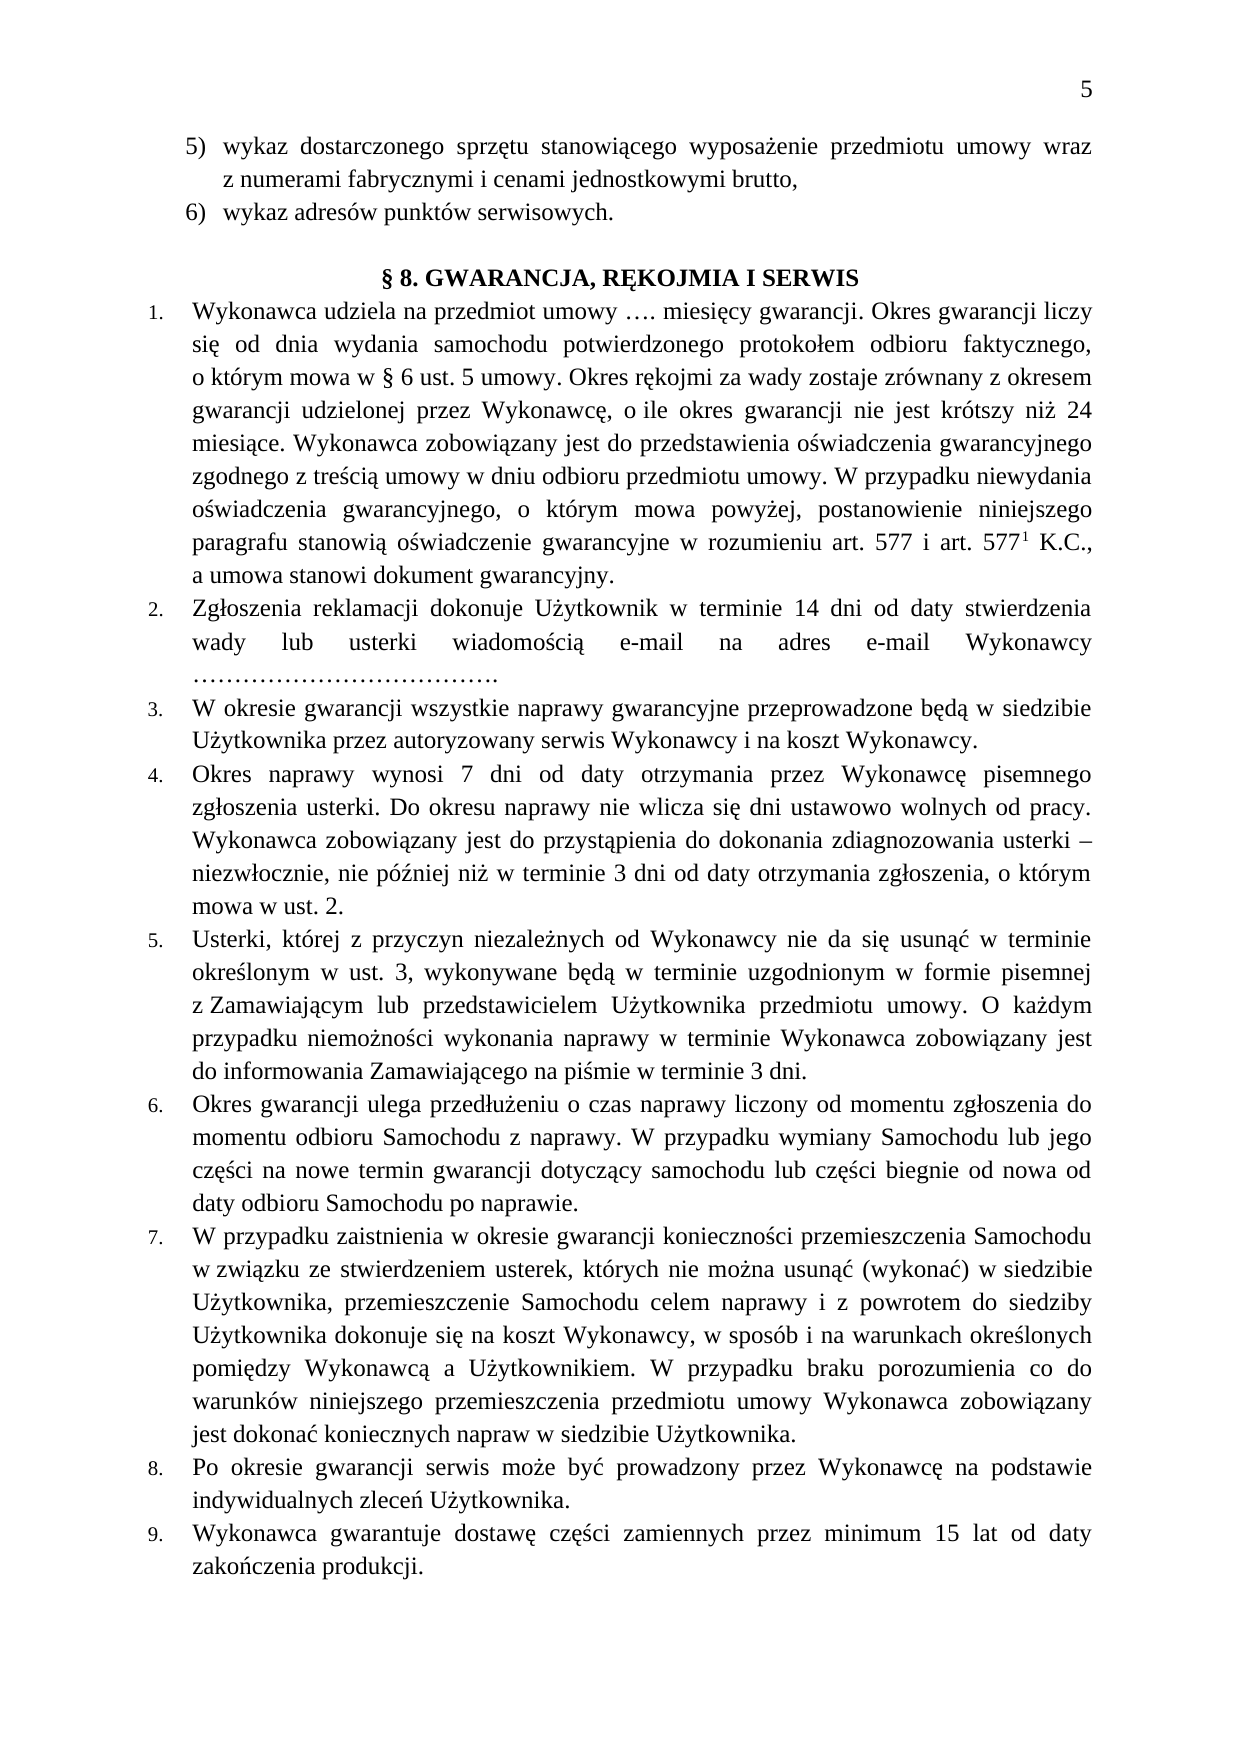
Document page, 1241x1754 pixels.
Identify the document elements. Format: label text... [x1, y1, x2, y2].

list Okres gwarancji ulega przedłużeniu o czas naprawy liczony od momentu zgłoszenia do momentu odbioru Samochodu z naprawy. W przypadku wymiany Samochodu lub jego części na nowe termin gwarancji dotyczący samochodu lub części biegnie od nowa od daty odbioru Samochodu po naprawie. [148, 1089, 1093, 1217]
list Wykonawca gwarantuje dostawę części zamiennych przez minimum 15 lat od daty zakończenia produkcji. [148, 1518, 1093, 1580]
list W okresie gwarancji wszystkie naprawy gwarancyjne przeprowadzone będą w siedzibie Użytkownika przez autoryzowany serwis Wykonawcy i na koszt Wykonawcy. [147, 693, 1093, 754]
list Usterki, której z przyczyn niezależnych od Wykonawcy nie da się usunąć w terminie określonym w ust. 3, wykonywane będą w terminie uzgodnionym w formie pisemnej z Zamawiającym lub przedstawicielem Użytkownika przedmiotu umowy. O każdym przypadku niemożności wykonania naprawy w terminie Wykonawca zobowiązany jest do informowania Zamawiającego na piśmie w terminie 3 dni. [148, 924, 1093, 1084]
list wykaz dostarczonego sprzętu stanowiącego wyposażenie przedmiotu umowy wraz z numerami fabrycznymi i cenami jednostkowymi brutto, [185, 131, 1093, 193]
list Wykonawca udziela na przedmiot umowy …. miesięcy gwarancji. Okres gwarancji liczy się od dnia wydania samochodu potwierdzonego protokołem odbioru faktycznego, o którym mowa w § 6 ust. 5 umowy. Okres rękojmi za wady zostaje zrównany z okresem gwarancji udzielonej przez Wykonawcę, o ile okres gwarancji nie jest krótszy niż 24 miesiące. Wykonawca zobowiązany jest do przedstawienia oświadczenia gwarancyjnego zgodnego z treścią umowy w dniu odbioru przedmiotu umowy. W przypadku niewydania oświadczenia gwarancyjnego, o którym mowa powyżej, postanowienie niniejszego paragrafu stanowią oświadczenie gwarancyjne w rozumieniu art. 577 i art. 5771 K.C., a umowa stanowi dokument gwarancyjny. [148, 296, 1093, 589]
list W przypadku zaistnienia w okresie gwarancji konieczności przemieszczenia Samochodu w związku ze stwierdzeniem usterek, których nie można usunąć (wykonać) w siedzibie Użytkownika, przemieszczenie Samochodu celem naprawy i z powrotem do siedziby Użytkownika dokonuje się na koszt Wykonawcy, w sposób i na warunkach określonych pomiędzy Wykonawcą a Użytkownikiem. W przypadku braku porozumienia co do warunków niniejszego przemieszczenia przedmiotu umowy Wykonawca zobowiązany jest dokonać koniecznych napraw w siedzibie Użytkownika. [148, 1221, 1093, 1448]
text § 8. GWARANCJA, RĘKOJMIA I SERWIS [148, 263, 1093, 292]
list wykaz adresów punktów serwisowych. [185, 197, 1093, 226]
list Zgłoszenia reklamacji dokonuje Użytkownik w terminie 14 dni od daty stwierdzenia wady lub usterki wiadomością e-mail na adres e-mail Wykonawcy ………………………………. [148, 593, 1093, 688]
list Po okresie gwarancji serwis może być prowadzony przez Wykonawcę na podstawie indywidualnych zleceń Użytkownika. [148, 1452, 1093, 1514]
list Okres naprawy wynosi 7 dni od daty otrzymania przez Wykonawcę pisemnego zgłoszenia usterki. Do okresu naprawy nie wlicza się dni ustawowo wolnych od pracy. Wykonawca zobowiązany jest do przystąpienia do dokonania zdiagnozowania usterki – niezwłocznie, nie później niż w terminie 3 dni od daty otrzymania zgłoszenia, o którym mowa w ust. 2. [148, 759, 1093, 919]
